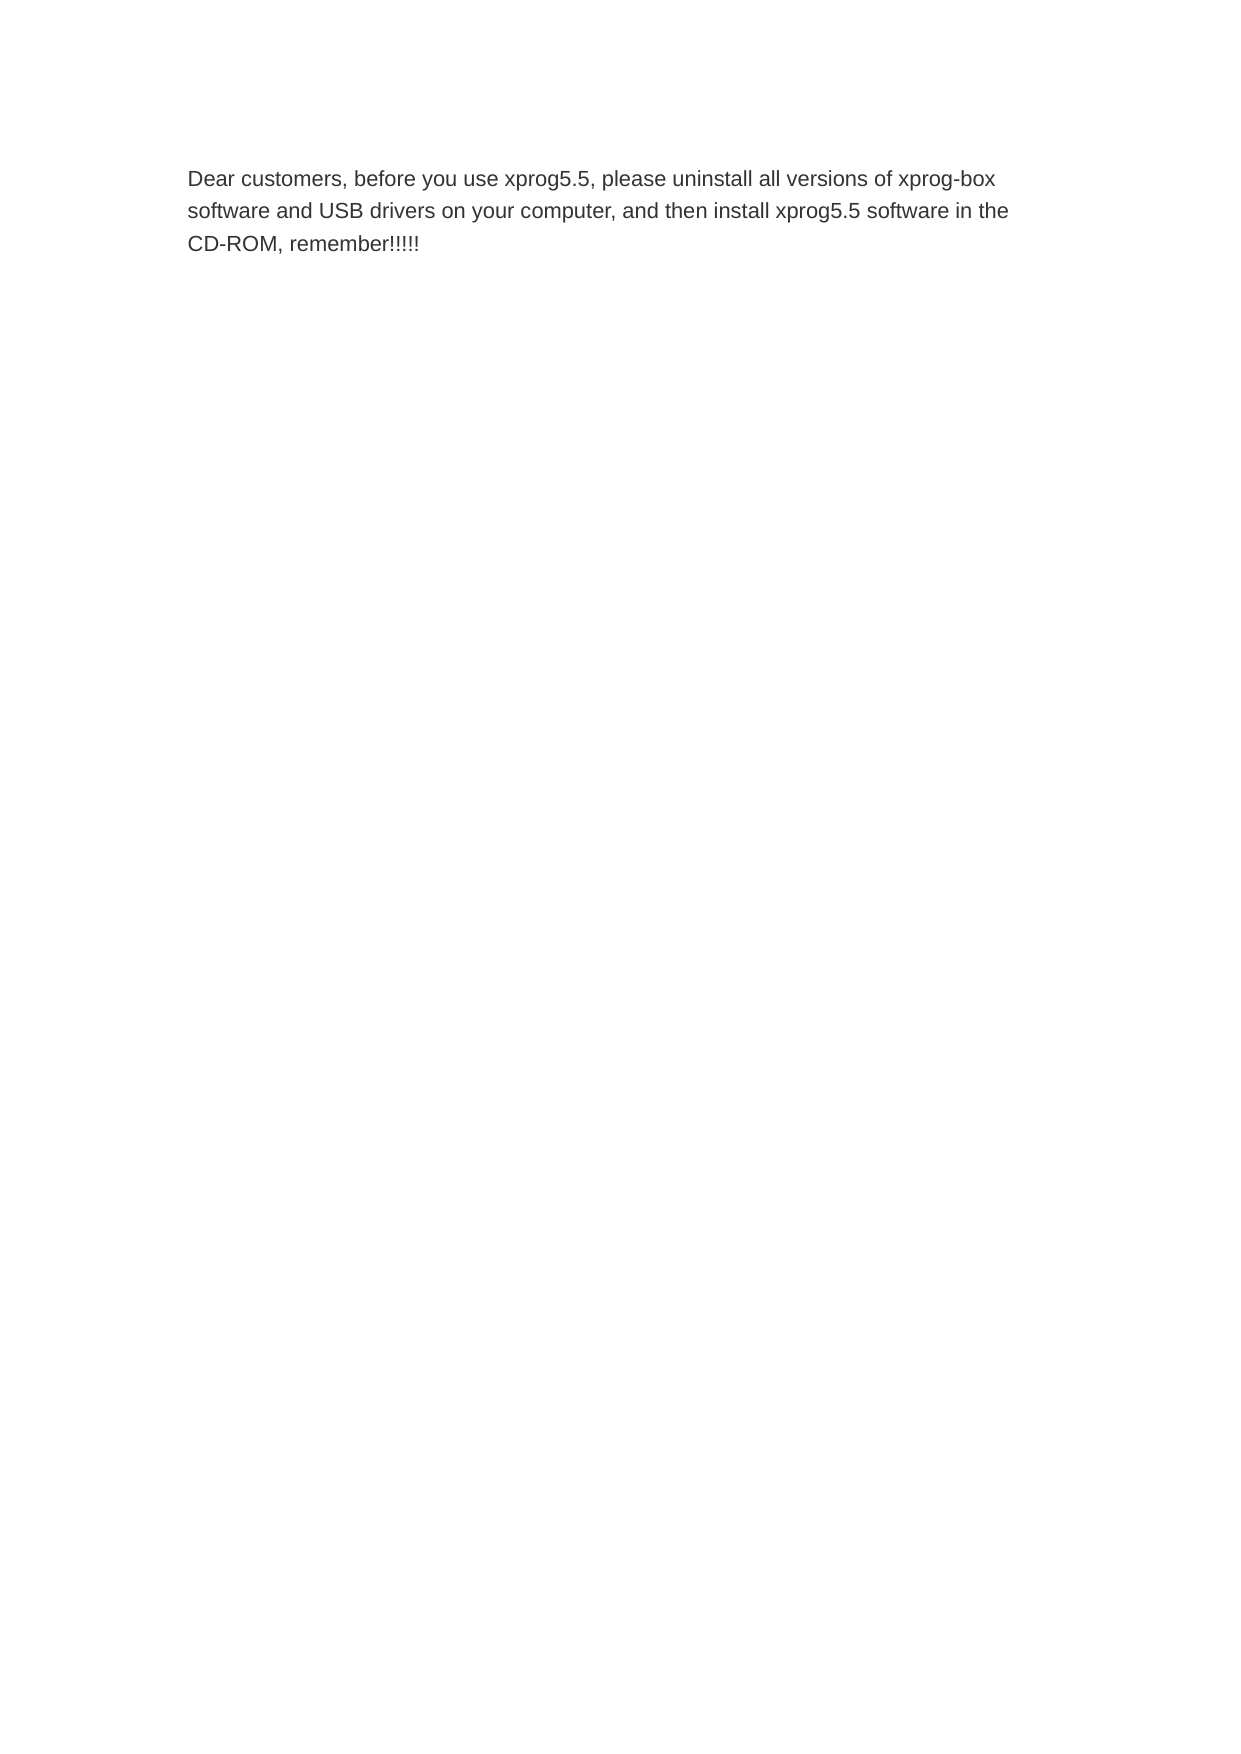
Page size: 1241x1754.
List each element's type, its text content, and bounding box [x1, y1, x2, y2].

text Dear customers, before you use xprog5.5, please uninstall all versions of xprog-box software and USB drivers on your computer, and then install xprog5.5 software in the CD-ROM, remember!!!!! [187, 162, 1053, 259]
